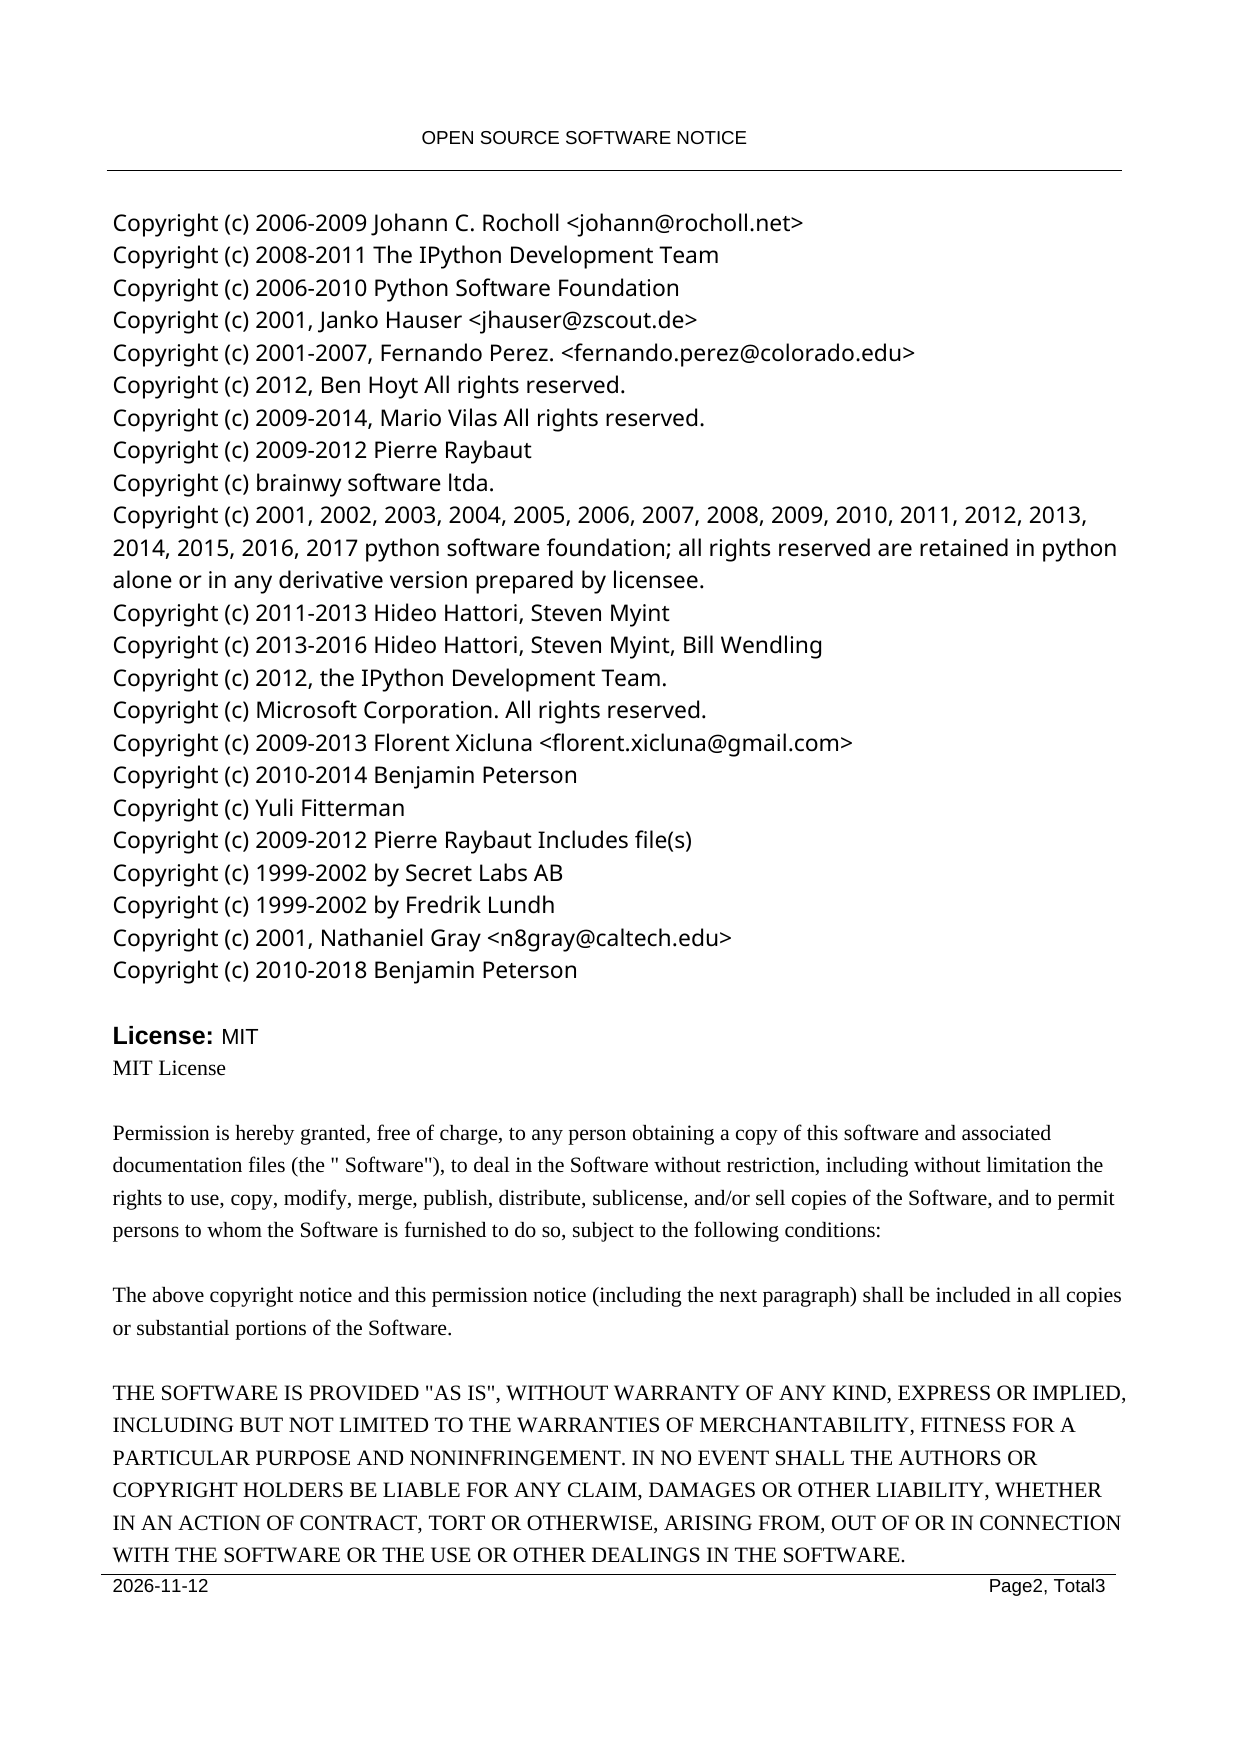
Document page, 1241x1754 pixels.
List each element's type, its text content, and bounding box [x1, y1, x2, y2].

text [112, 206, 1128, 1019]
text License: MIT [112, 1019, 1128, 1051]
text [112, 1051, 1128, 1571]
